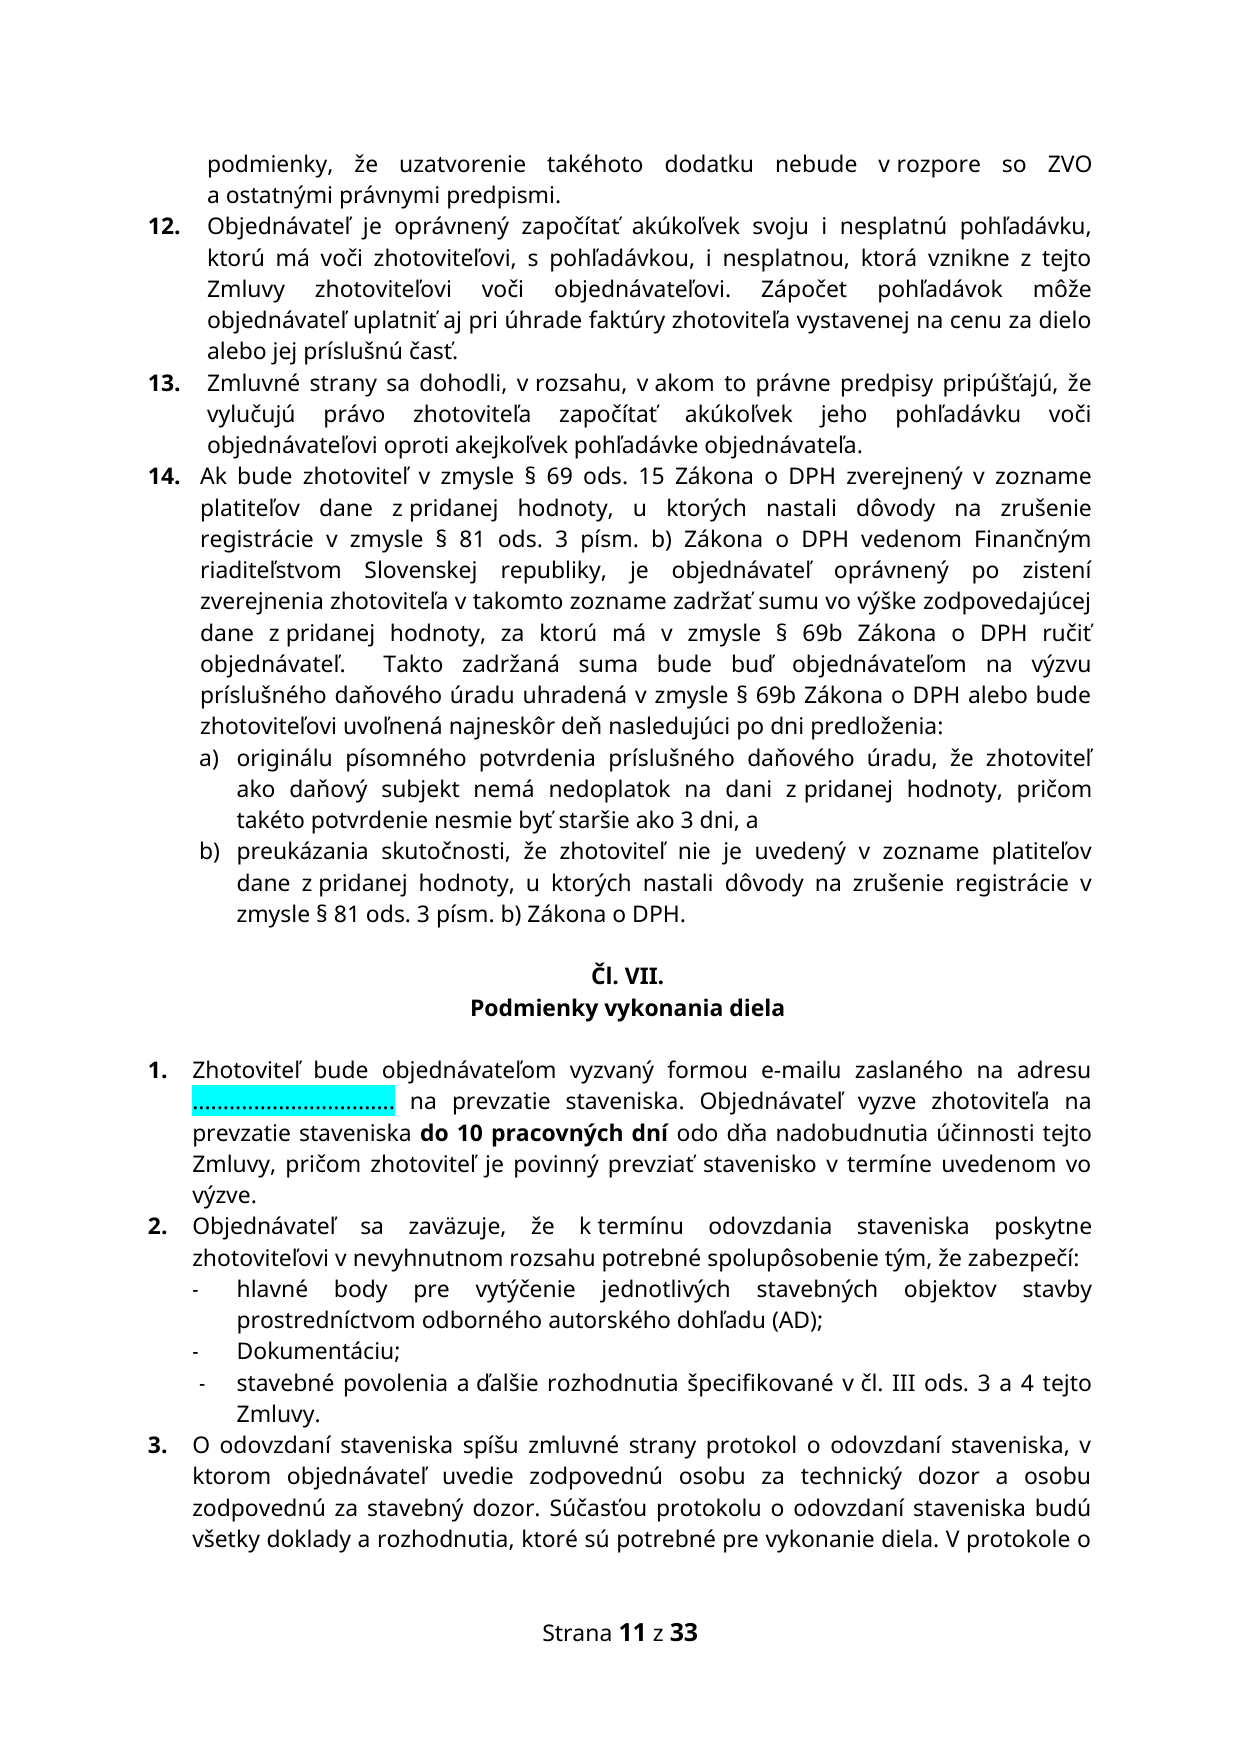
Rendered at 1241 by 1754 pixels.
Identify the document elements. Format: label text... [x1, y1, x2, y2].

list Objednávateľ sa zaväzuje, že k termínu odovzdania staveniska poskytne zhotoviteľovi v nevyhnutnom rozsahu potrebné spolupôsobenie tým, že zabezpečí: [148, 1210, 1092, 1273]
list preukázania skutočnosti, že zhotoviteľ nie je uvedený v zozname platiteľov dane z pridanej hodnoty, u ktorých nastali dôvody na zrušenie registrácie v zmysle § 81 ods. 3 písm. b) Zákona o DPH. [199, 835, 1092, 929]
list Objednávateľ je oprávnený započítať akúkoľvek svoju i nesplatnú pohľadávku, ktorú má voči zhotoviteľovi, s pohľadávkou, i nesplatnou, ktorá vznikne z tejto Zmluvy zhotoviteľovi voči objednávateľovi. Zápočet pohľadávok môže objednávateľ uplatniť aj pri úhrade faktúry zhotoviteľa vystavenej na cenu za dielo alebo jej príslušnú časť. [148, 210, 1092, 366]
list Zhotoviteľ bude objednávateľom vyzvaný formou e-mailu zaslaného na adresu ................................. na prevzatie staveniska. Objednávateľ vyzve zhotoviteľa na prevzatie staveniska do 10 pracovných dní odo dňa nadobudnutia účinnosti tejto Zmluvy, pričom zhotoviteľ je povinný prevziať stavenisko v termíne uvedenom vo výzve. [148, 1054, 1092, 1210]
list Zmluvné strany sa dohodli, v rozsahu, v akom to právne predpisy pripúšťajú, že vylučujú právo zhotoviteľa započítať akúkoľvek jeho pohľadávku voči objednávateľovi oproti akejkoľvek pohľadávke objednávateľa. [148, 366, 1092, 460]
list stavebné povolenia a ďalšie rozhodnutia špecifikované v čl. III ods. 3 a 4 tejto Zmluvy. [199, 1366, 1092, 1429]
list Dokumentáciu; [192, 1335, 1092, 1366]
list hlavné body pre vytýčenie jednotlivých stavebných objektov stavby prostredníctvom odborného autorského dohľadu (AD); [192, 1273, 1092, 1335]
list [148, 1429, 1092, 1554]
list originálu písomného potvrdenia príslušného daňového úradu, že zhotoviteľ ako daňový subjekt nemá nedoplatok na dani z pridanej hodnoty, pričom takéto potvrdenie nesmie byť staršie ako 3 dni, a [199, 741, 1092, 835]
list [148, 148, 1092, 210]
list Ak bude zhotoviteľ v zmysle § 69 ods. 15 Zákona o DPH zverejnený v zozname platiteľov dane z pridanej hodnoty, u ktorých nastali dôvody na zrušenie registrácie v zmysle § 81 ods. 3 písm. b) Zákona o DPH vedenom Finančným riaditeľstvom Slovenskej republiky, je objednávateľ oprávnený po zistení zverejnenia zhotoviteľa v takomto zozname zadržať sumu vo výške zodpovedajúcej dane z pridanej hodnoty, za ktorú má v zmysle § 69b Zákona o DPH ručiť objednávateľ. Takto zadržaná suma bude buď objednávateľom na výzvu príslušného daňového úradu uhradená v zmysle § 69b Zákona o DPH alebo bude zhotoviteľovi uvoľnená najneskôr deň nasledujúci po dni predloženia: [148, 460, 1092, 741]
text Čl. VII. [162, 960, 1092, 991]
text Podmienky vykonania diela [162, 991, 1092, 1023]
